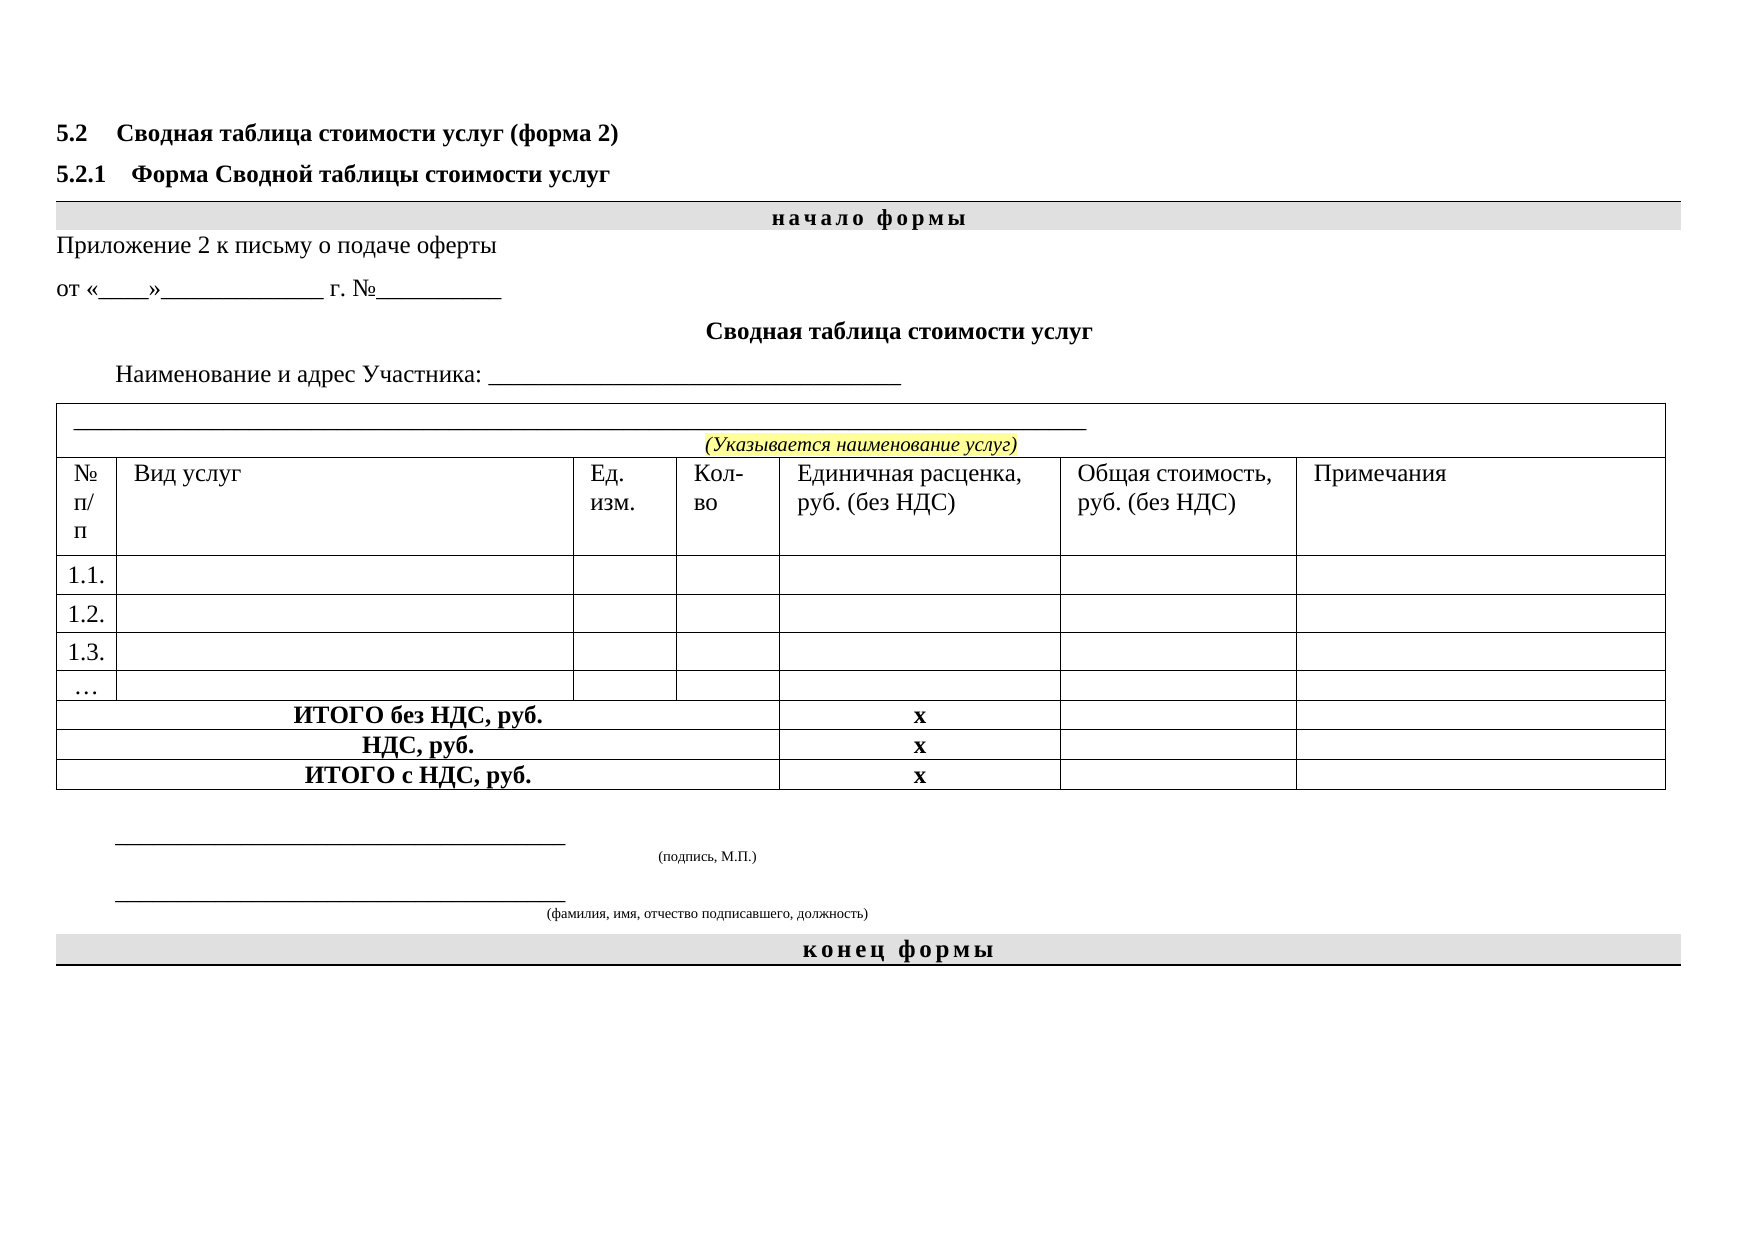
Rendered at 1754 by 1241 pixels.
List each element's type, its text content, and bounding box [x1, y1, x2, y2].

text конец формы [56, 934, 1681, 964]
table_cell ИТОГО с НДС, руб. [57, 760, 779, 789]
table_cell ИТОГО без НДС, руб. [57, 701, 779, 729]
table_header _________________________________________________________________________________ (Указывается наименование услуг) [57, 404, 1665, 457]
table_cell [1061, 701, 1296, 729]
table_cell [1061, 760, 1296, 789]
table_cell [1061, 730, 1296, 759]
table_cell х [780, 701, 1060, 729]
table_cell Вид услуг [117, 458, 573, 555]
table_cell [677, 633, 779, 670]
text (подпись, М.П.) [56, 847, 1299, 876]
subtitle Форма Сводной таблицы стоимости услуг [56, 159, 1683, 188]
table_cell [1297, 730, 1665, 759]
table_cell Примечания [1297, 458, 1665, 555]
table_cell [1061, 595, 1296, 632]
table_cell [1061, 633, 1296, 670]
table_cell Ед. изм. [574, 458, 676, 555]
table_cell [574, 556, 676, 593]
text ____________________________________ [56, 819, 1683, 847]
table_cell [1297, 701, 1665, 729]
table_cell НДС, руб. [57, 730, 779, 759]
table_cell [780, 671, 1060, 699]
table_cell [1061, 671, 1296, 699]
text Приложение 2 к письму о подаче оферты [56, 230, 1683, 259]
table_cell х [780, 760, 1060, 789]
text от «____»_____________ г. №__________ [56, 273, 1683, 302]
table_cell [574, 671, 676, 699]
table_cell № п/п [57, 458, 116, 555]
table_cell [677, 595, 779, 632]
table_cell Единичная расценка, руб. (без НДС) [780, 458, 1060, 555]
subtitle Сводная таблица стоимости услуг (форма 2) [56, 118, 1683, 147]
table_cell [1297, 595, 1665, 632]
table_cell [57, 556, 116, 593]
table_cell … [57, 671, 116, 699]
table_cell [117, 671, 573, 699]
table_cell [1297, 633, 1665, 670]
table_cell Кол-во [677, 458, 779, 555]
table_cell [574, 595, 676, 632]
table_cell [574, 633, 676, 670]
table_cell [677, 556, 779, 593]
table_cell [1297, 556, 1665, 593]
text Сводная таблица стоимости услуг [56, 316, 1683, 345]
table_cell [1061, 556, 1296, 593]
table_cell [57, 633, 116, 670]
table_cell [117, 595, 573, 632]
table_cell [677, 671, 779, 699]
table_cell [1297, 671, 1665, 699]
table_cell [780, 595, 1060, 632]
table_cell х [780, 730, 1060, 759]
text Наименование и адрес Участника: _________________________________ [56, 359, 1683, 388]
text начало формы [56, 202, 1681, 230]
table_cell [117, 633, 573, 670]
table_cell [57, 595, 116, 632]
text ____________________________________ [56, 876, 1683, 905]
text (фамилия, имя, отчество подписавшего, должность) [56, 905, 1299, 934]
table_cell [117, 556, 573, 593]
table_cell [780, 633, 1060, 670]
table_cell [1297, 760, 1665, 789]
table_cell Общая стоимость, руб. (без НДС) [1061, 458, 1296, 555]
table_cell [780, 556, 1060, 593]
